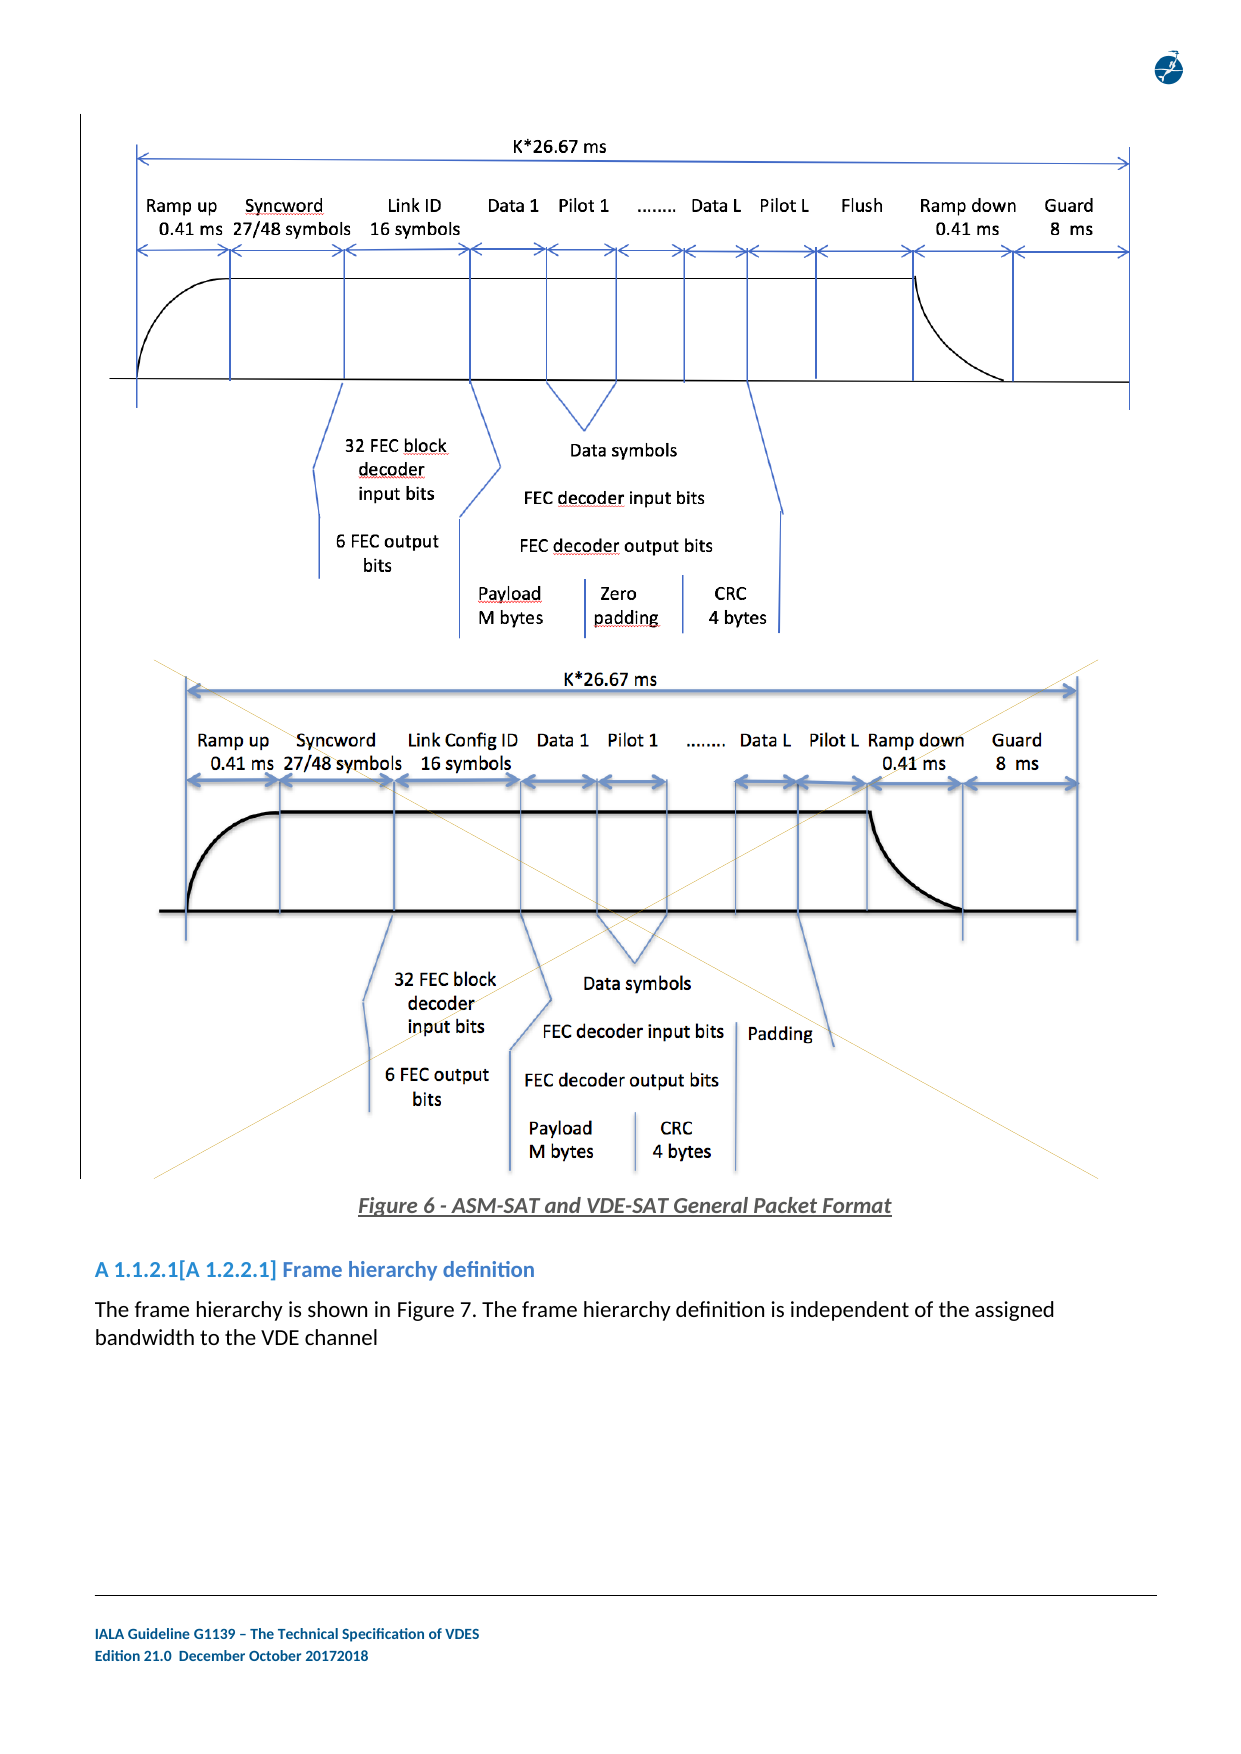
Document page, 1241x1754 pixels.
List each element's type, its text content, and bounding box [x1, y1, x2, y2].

picture [156, 920, 1096, 1179]
picture [94, 0, 1241, 1178]
text Figure 6 - ASM-SAT and VDE-SAT General Packet Format [94, 1191, 1157, 1219]
text The frame hierarchy is shown in Figure 7. The frame hierarchy definition is independent of the assigned bandwidth to the VDE channel [94, 1295, 1157, 1351]
text Frame hierarchy definition [94, 1255, 1157, 1283]
